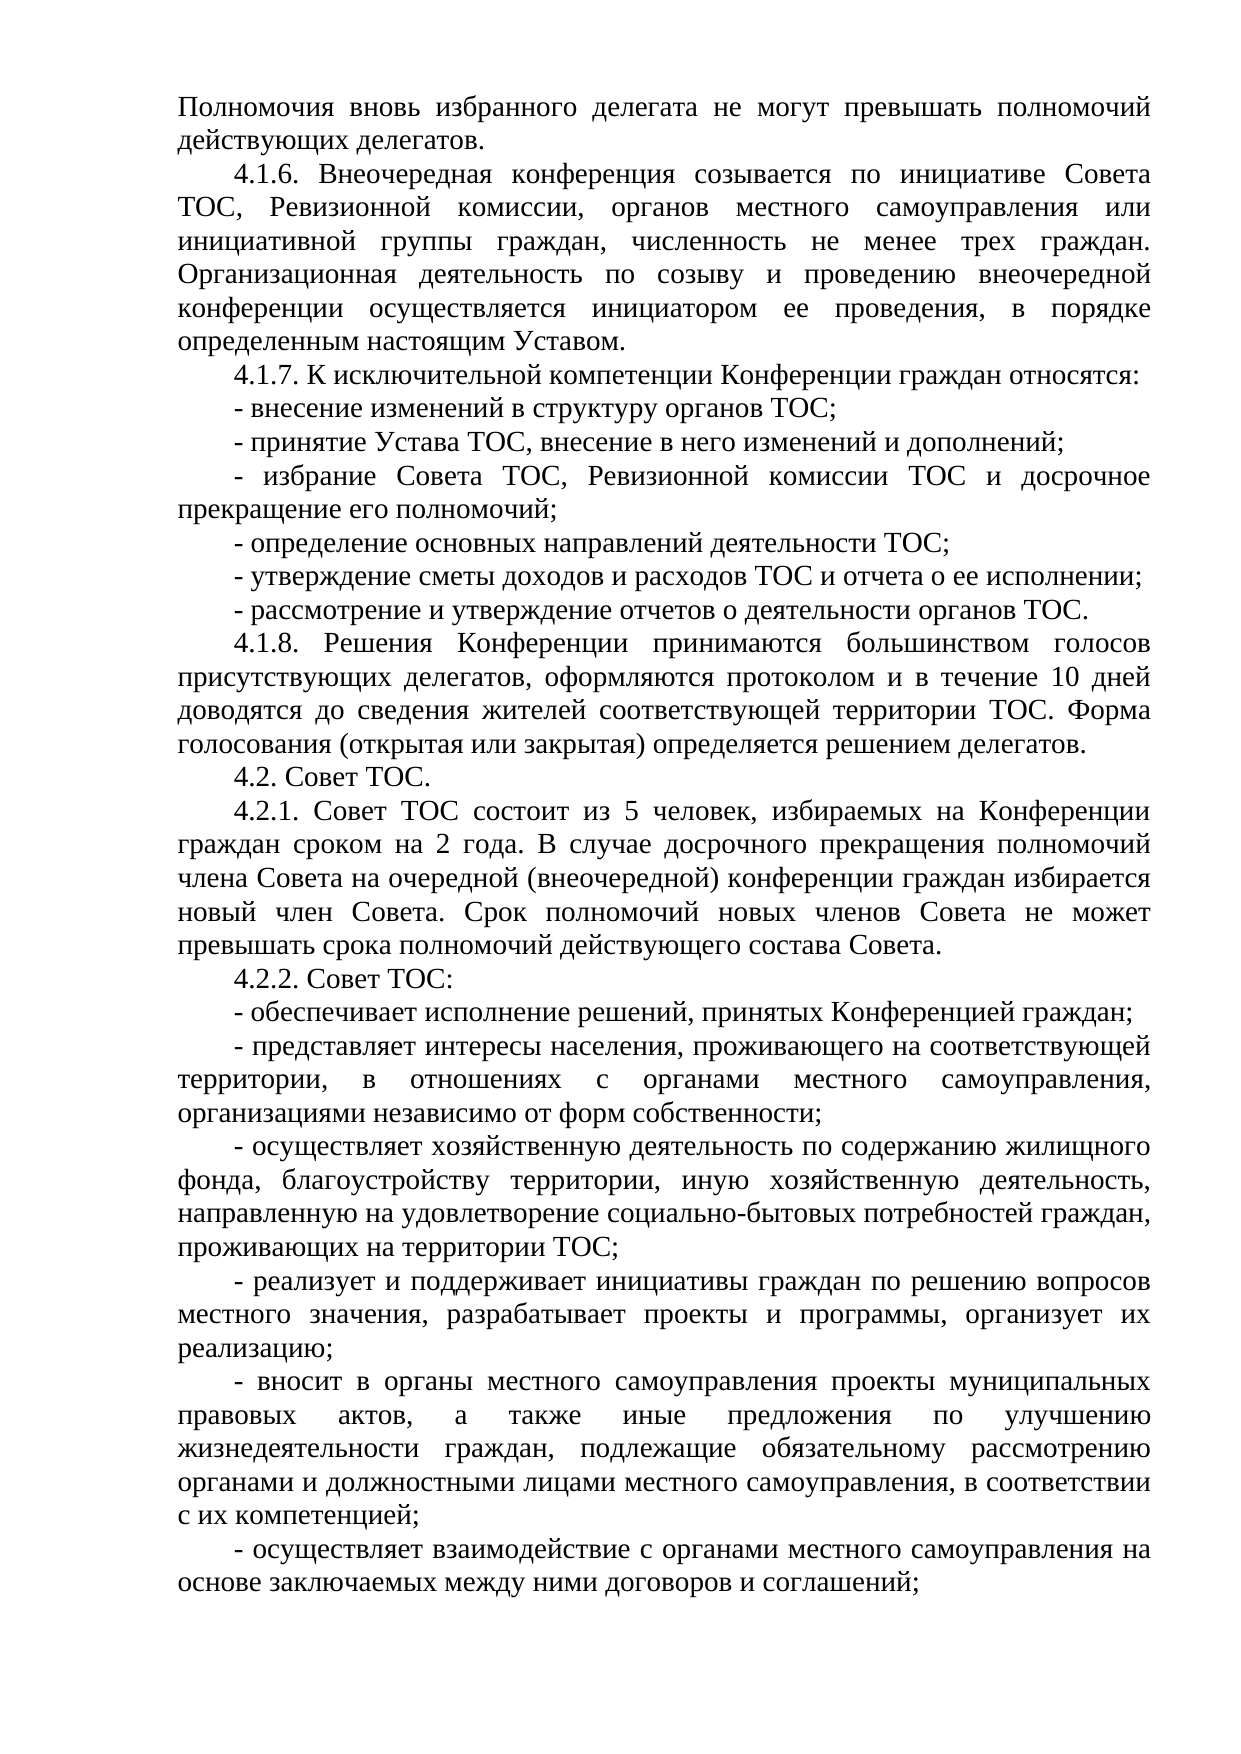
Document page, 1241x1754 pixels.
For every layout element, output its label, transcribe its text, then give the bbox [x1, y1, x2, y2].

text - определение основных направлений деятельности ТОС; [177, 525, 1152, 558]
text 4.2.1. Совет ТОС состоит из 5 человек, избираемых на Конференции граждан сроком на 2 года. В случае досрочного прекращения полномочий члена Совета на очередной (внеочередной) конференции граждан избирается новый член Совета. Срок полномочий новых членов Совета не может превышать срока полномочий действующего состава Совета. [177, 793, 1152, 961]
text 4.1.8. Решения Конференции принимаются большинством голосов присутствующих делегатов, оформляются протоколом и в течение 10 дней доводятся до сведения жителей соответствующей территории ТОС. Форма голосования (открытая или закрытая) определяется решением делегатов. [177, 625, 1152, 759]
text 4.2. Совет ТОС. [177, 759, 1152, 793]
text - внесение изменений в структуру органов ТОС; [177, 391, 1152, 424]
text - принятие Устава ТОС, внесение в него изменений и дополнений; [177, 424, 1152, 458]
text - представляет интересы населения, проживающего на соответствующей территории, в отношениях с органами местного самоуправления, организациями независимо от форм собственности; [177, 1028, 1152, 1128]
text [177, 89, 1152, 156]
text - вносит в органы местного самоуправления проекты муниципальных правовых актов, а также иные предложения по улучшению жизнедеятельности граждан, подлежащие обязательному рассмотрению органами и должностными лицами местного самоуправления, в соответствии с их компетенцией; [177, 1363, 1152, 1531]
text - реализует и поддерживает инициативы граждан по решению вопросов местного значения, разрабатывает проекты и программы, организует их реализацию; [177, 1263, 1152, 1363]
text - утверждение сметы доходов и расходов ТОС и отчета о ее исполнении; [177, 558, 1152, 592]
text - осуществляет взаимодействие с органами местного самоуправления на основе заключаемых между ними договоров и соглашений; [177, 1531, 1152, 1598]
text 4.1.6. Внеочередная конференция созывается по инициативе Совета ТОС, Ревизионной комиссии, органов местного самоуправления или инициативной группы граждан, численность не менее трех граждан. Организационная деятельность по созыву и проведению внеочередной конференции осуществляется инициатором ее проведения, в порядке определенным настоящим Уставом. [177, 156, 1152, 357]
text - рассмотрение и утверждение отчетов о деятельности органов ТОС. [177, 592, 1152, 625]
text 4.1.7. К исключительной компетенции Конференции граждан относятся: [177, 357, 1152, 391]
text - осуществляет хозяйственную деятельность по содержанию жилищного фонда, благоустройству территории, иную хозяйственную деятельность, направленную на удовлетворение социально-бытовых потребностей граждан, проживающих на территории ТОС; [177, 1128, 1152, 1263]
text - избрание Совета ТОС, Ревизионной комиссии ТОС и досрочное прекращение его полномочий; [177, 458, 1152, 525]
text - обеспечивает исполнение решений, принятых Конференцией граждан; [177, 994, 1152, 1028]
text 4.2.2. Совет ТОС: [177, 961, 1152, 994]
